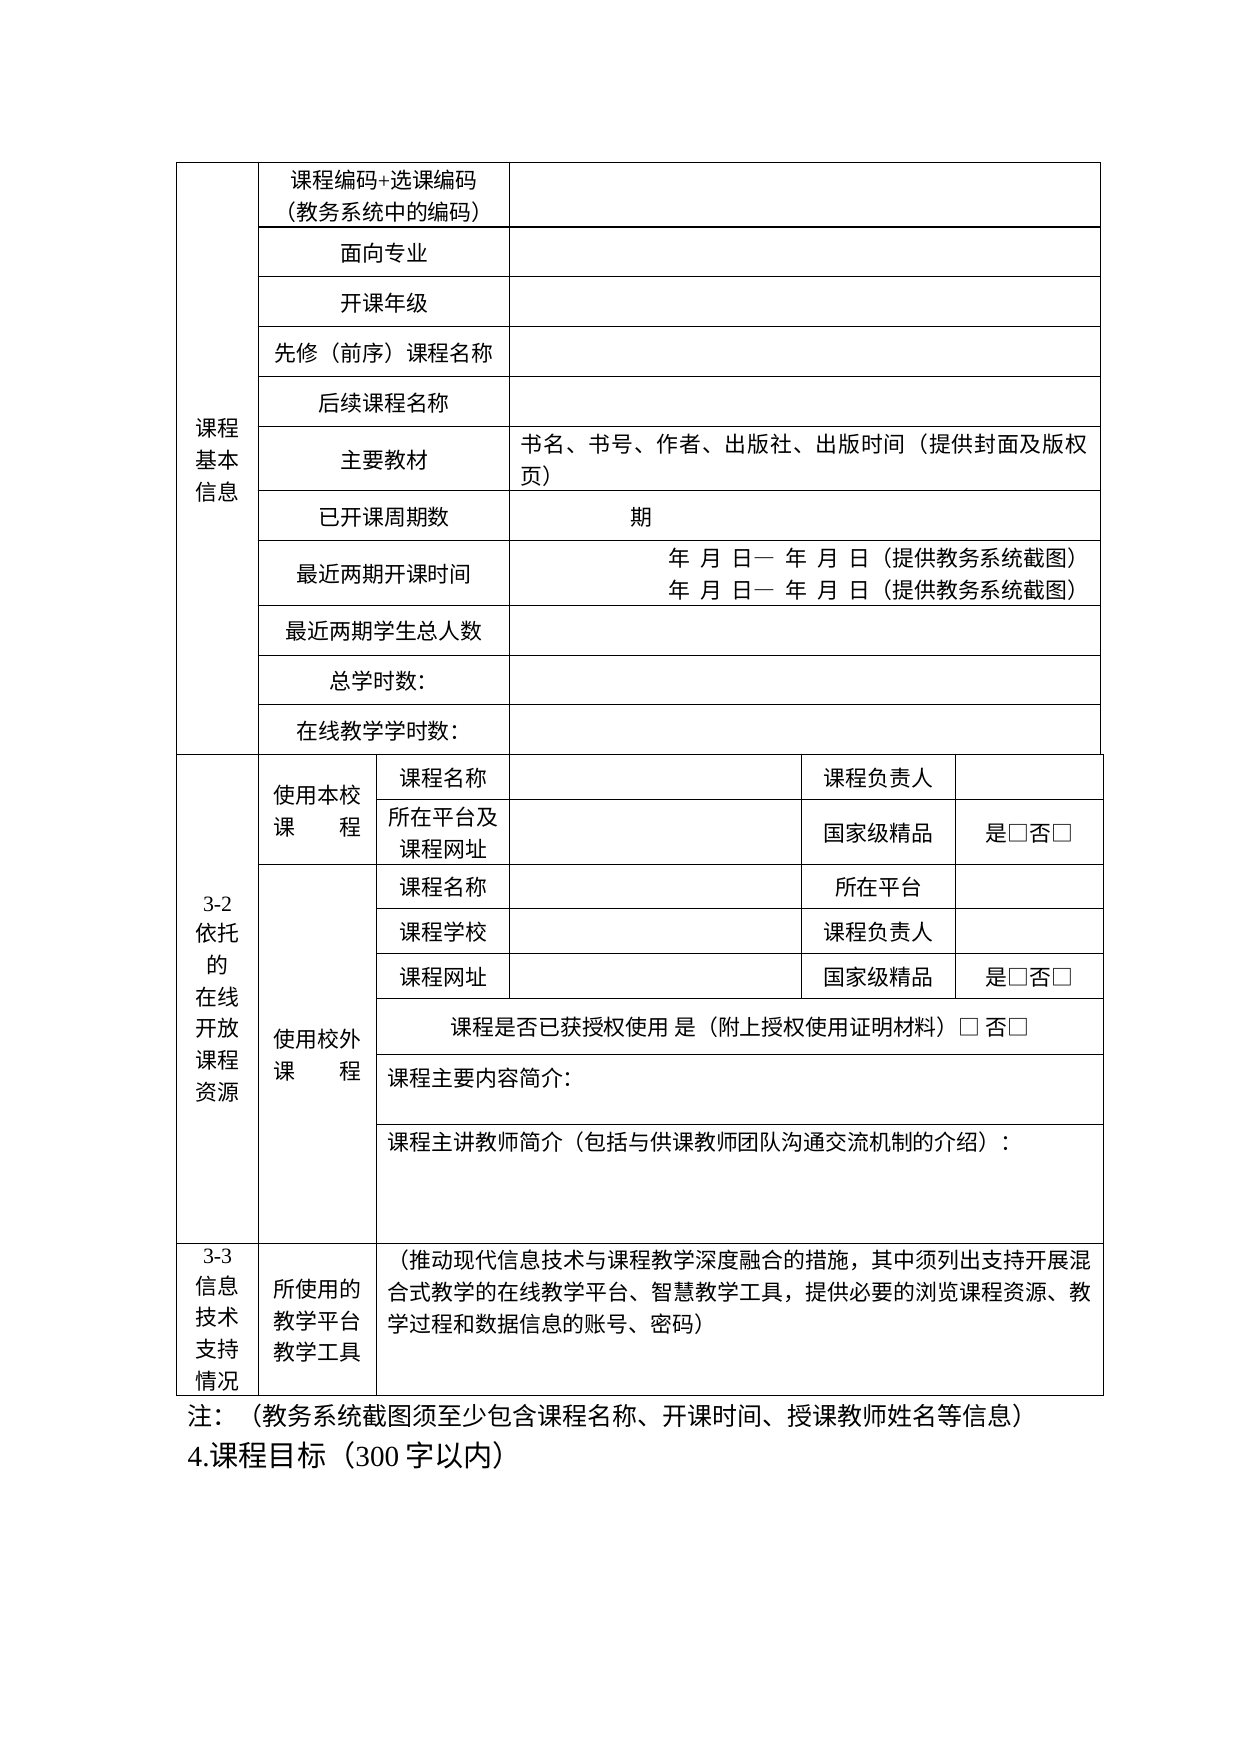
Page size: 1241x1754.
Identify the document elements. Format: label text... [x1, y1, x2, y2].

table_cell （推动现代信息技术与课程教学深度融合的措施，其中须列出支持开展混合式教学的在线教学平台、智慧教学工具，提供必要的浏览课程资源、教学过程和数据信息的账号、密码） [377, 1244, 1103, 1395]
table_cell 在线教学学时数： [259, 705, 509, 754]
table_cell 是□否□ [956, 800, 1103, 864]
table_cell [956, 755, 1103, 799]
table_cell [510, 327, 1100, 376]
table_cell 使用校外 课 程 [259, 865, 376, 1242]
table_cell 所在平台 [802, 865, 955, 907]
table_cell 期 [510, 491, 1100, 540]
table_cell 课程负责人 [802, 755, 955, 799]
table_cell [510, 909, 801, 953]
table_cell 课程网址 [377, 954, 509, 998]
table_cell 先修（前序）课程名称 [259, 327, 509, 376]
table_cell 3-3 信息 技术 支持 情况 [177, 1244, 258, 1395]
table_cell 课程是否已获授权使用 是（附上授权使用证明材料）□ 否□ [377, 999, 1103, 1053]
table_cell 课程主要内容简介： [377, 1055, 1103, 1124]
table_cell [510, 163, 1100, 226]
table_cell [510, 705, 1100, 754]
table_cell [956, 909, 1103, 953]
table_cell 所使用的 教学平台 教学工具 [259, 1244, 376, 1395]
table_cell 使用本校 课 程 [259, 755, 376, 864]
table_cell 书名、书号、作者、出版社、出版时间（提供封面及版权页） [510, 427, 1100, 490]
table_cell 开课年级 [259, 277, 509, 326]
table_cell [510, 377, 1100, 426]
table_cell [510, 656, 1100, 704]
table_cell [510, 277, 1100, 326]
table_cell 课程负责人 [802, 909, 955, 953]
table_cell 面向专业 [259, 228, 509, 276]
table_cell 国家级精品 [802, 800, 955, 864]
table_cell 国家级精品 [802, 954, 955, 998]
table_cell [956, 865, 1103, 907]
table_cell [510, 228, 1100, 276]
table_cell [510, 755, 801, 799]
table_cell [510, 606, 1100, 654]
table_cell 3-2 依托的 在线 开放 课程 资源 [177, 755, 258, 1242]
table_cell 年 月 日— 年 月 日（提供教务系统截图） 年 月 日— 年 月 日（提供教务系统截图） [510, 541, 1100, 604]
table_cell [510, 954, 801, 998]
table_cell 课程主讲教师简介（包括与供课教师团队沟通交流机制的介绍）： [377, 1125, 1103, 1242]
text 4.课程目标（300字以内） [187, 1433, 1053, 1475]
table_cell [510, 800, 801, 864]
table_cell 是□否□ [956, 954, 1103, 998]
table_cell 最近两期开课时间 [259, 541, 509, 604]
table_cell [510, 865, 801, 907]
table_cell 已开课周期数 [259, 491, 509, 540]
table_header 3-1 课程 基本 信息 [177, 163, 258, 754]
table_cell 总学时数： [259, 656, 509, 704]
text 注：（教务系统截图须至少包含课程名称、开课时间、授课教师姓名等信息） [187, 1396, 1053, 1433]
table_cell 课程编码+选课编码 （教务系统中的编码） [259, 163, 509, 226]
table_cell 后续课程名称 [259, 377, 509, 426]
table_cell 最近两期学生总人数 [259, 606, 509, 654]
table_cell 所在平台及 课程网址 [377, 800, 509, 864]
table_cell 课程名称 [377, 865, 509, 907]
table_cell 课程名称 [377, 755, 509, 799]
table_cell 主要教材 [259, 427, 509, 490]
table_cell 课程学校 [377, 909, 509, 953]
